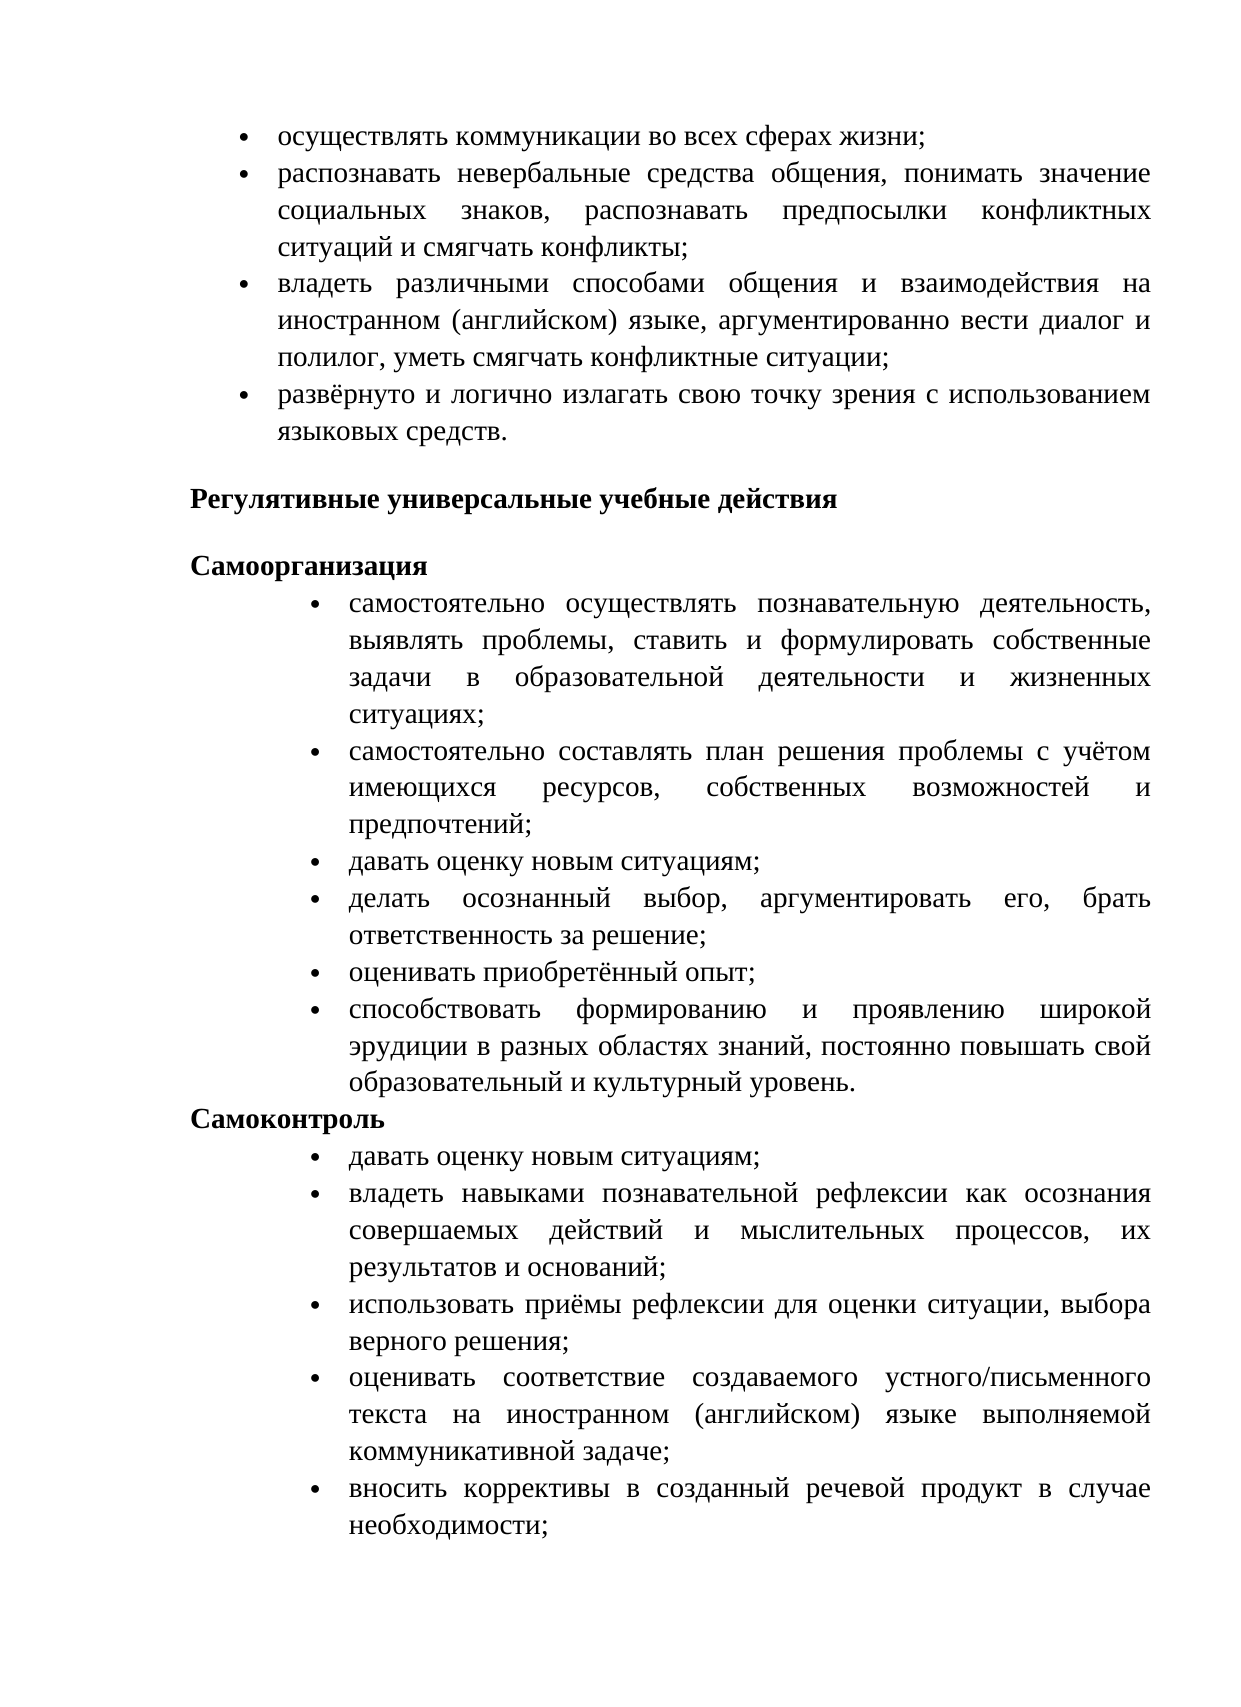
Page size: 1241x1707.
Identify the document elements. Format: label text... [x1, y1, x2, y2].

list оценивать соответствие создаваемого устного/письменного текста на иностранном (английском) языке выполняемой коммуникативной задаче; [311, 1359, 1152, 1467]
list владеть навыками познавательной рефлексии как осознания совершаемых действий и мыслительных процессов, их результатов и оснований; [311, 1175, 1152, 1282]
list самостоятельно составлять план решения проблемы с учётом имеющихся ресурсов, собственных возможностей и предпочтений; [311, 733, 1152, 840]
list способствовать формированию и проявлению широкой эрудиции в разных областях знаний, постоянно повышать свой образовательный и культурный уровень. [311, 991, 1152, 1098]
list владеть различными способами общения и взаимодействия на иностранном (английском) языке, аргументированно вести диалог и полилог, уметь смягчать конфликтные ситуации; [240, 266, 1152, 373]
list оценивать приобретённый опыт; [311, 954, 1152, 987]
text Самоконтроль [190, 1101, 1152, 1135]
list самостоятельно осуществлять познавательную деятельность, выявлять проблемы, ставить и формулировать собственные задачи в образовательной деятельности и жизненных ситуациях; [311, 585, 1152, 729]
list давать оценку новым ситуациям; [311, 843, 1152, 877]
list распознавать невербальные средства общения, понимать значение социальных знаков, распознавать предпосылки конфликтных ситуаций и смягчать конфликты; [240, 155, 1152, 262]
list использовать приёмы рефлексии для оценки ситуации, выбора верного решения; [311, 1286, 1152, 1356]
list осуществлять коммуникации во всех сферах жизни; [240, 118, 1152, 152]
text Регулятивные универсальные учебные действия [190, 481, 1152, 514]
list вносить коррективы в созданный речевой продукт в случае необходимости; [311, 1470, 1152, 1541]
list делать осознанный выбор, аргументировать его, брать ответственность за решение; [311, 880, 1152, 951]
list развёрнуто и логично излагать свою точку зрения с использованием языковых средств. [240, 376, 1152, 447]
list давать оценку новым ситуациям; [311, 1138, 1152, 1172]
text Самоорганизация [190, 548, 1152, 582]
